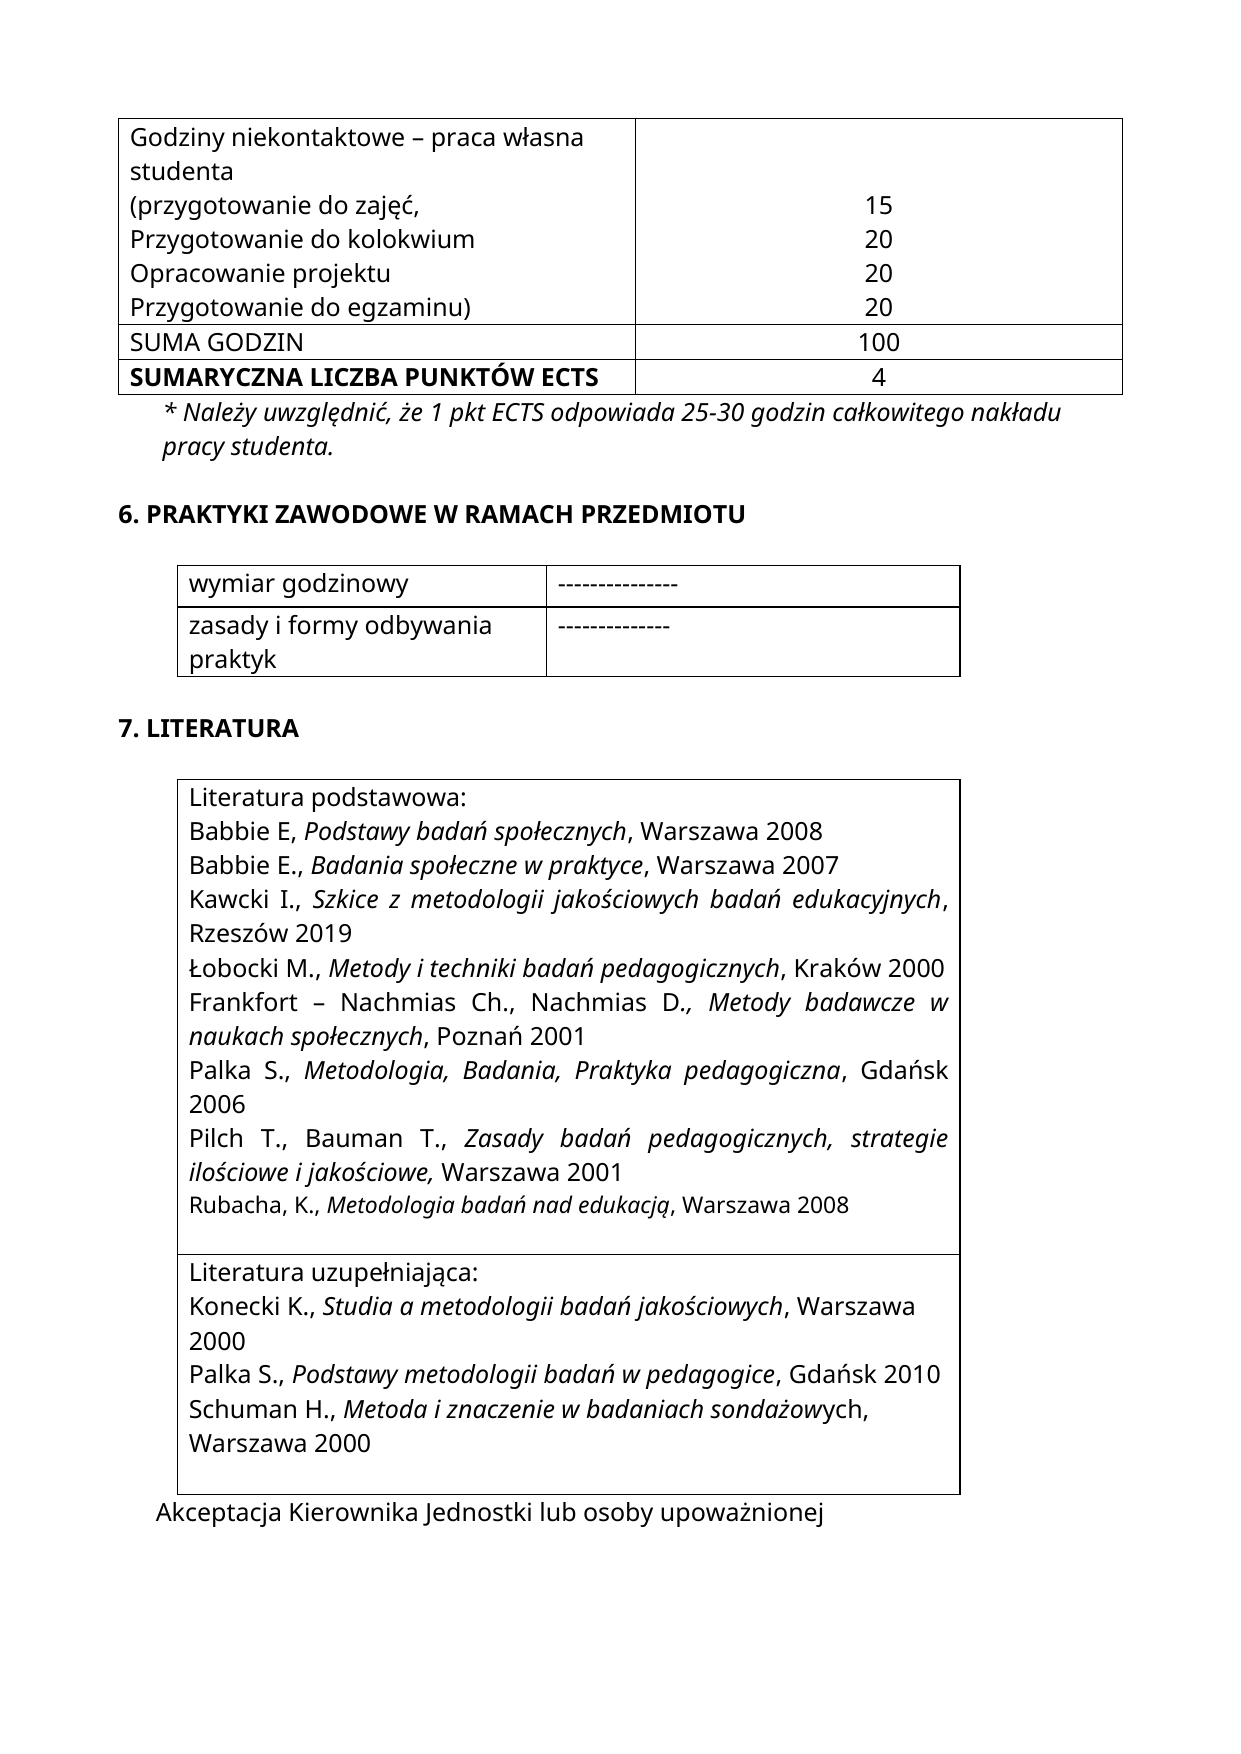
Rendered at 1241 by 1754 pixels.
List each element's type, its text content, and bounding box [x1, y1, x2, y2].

table_cell 4 [636, 360, 1122, 394]
text * Należy uwzględnić, że 1 pkt ECTS odpowiada 25-30 godzin całkowitego nakładu pracy studenta. [162, 395, 1122, 463]
table_header wymiar godzinowy [178, 566, 546, 606]
text Akceptacja Kierownika Jednostki lub osoby upoważnionej [156, 1494, 1122, 1528]
table_cell Literatura uzupełniająca: Konecki K., Studia a metodologii badań jakościowych, Warszawa 2000 Palka S., Podstawy metodologii badań w pedagogice, Gdańsk 2010 Schuman H., Metoda i znaczenie w badaniach sondażowych, Warszawa 2000 [178, 1255, 959, 1493]
text 7. LITERATURA [118, 711, 1122, 745]
table_cell SUMA GODZIN [119, 325, 635, 359]
table_cell SUMARYCZNA LICZBA PUNKTÓW ECTS [119, 360, 635, 394]
table_header Literatura podstawowa: Babbie E, Podstawy badań społecznych, Warszawa 2008 Babbie E., Badania społeczne w praktyce, Warszawa 2007 Kawcki I., Szkice z metodologii jakościowych badań edukacyjnych, Rzeszów 2019 Łobocki M., Metody i techniki badań pedagogicznych, Kraków 2000 Frankfort – Nachmias Ch., Nachmias D., Metody badawcze w naukach społecznych, Poznań 2001 Palka S., Metodologia, Badania, Praktyka pedagogiczna, Gdańsk 2006 Pilch T., Bauman T., Zasady badań pedagogicznych, strategie ilościowe i jakościowe, Warszawa 2001 Rubacha, K., Metodologia badań nad edukacją, Warszawa 2008 [178, 780, 959, 1254]
table_cell 100 [636, 325, 1122, 359]
text 6. PRAKTYKI ZAWODOWE W RAMACH PRZEDMIOTU [118, 497, 1122, 531]
table_header --------------- [547, 566, 959, 606]
table_cell 15 20 20 20 [636, 119, 1122, 323]
table_cell -------------- [547, 608, 959, 676]
table_cell Godziny niekontaktowe – praca własna studenta (przygotowanie do zajęć, Przygotowanie do kolokwium Opracowanie projektu Przygotowanie do egzaminu) [119, 119, 635, 323]
table_cell zasady i formy odbywania praktyk [178, 608, 546, 676]
